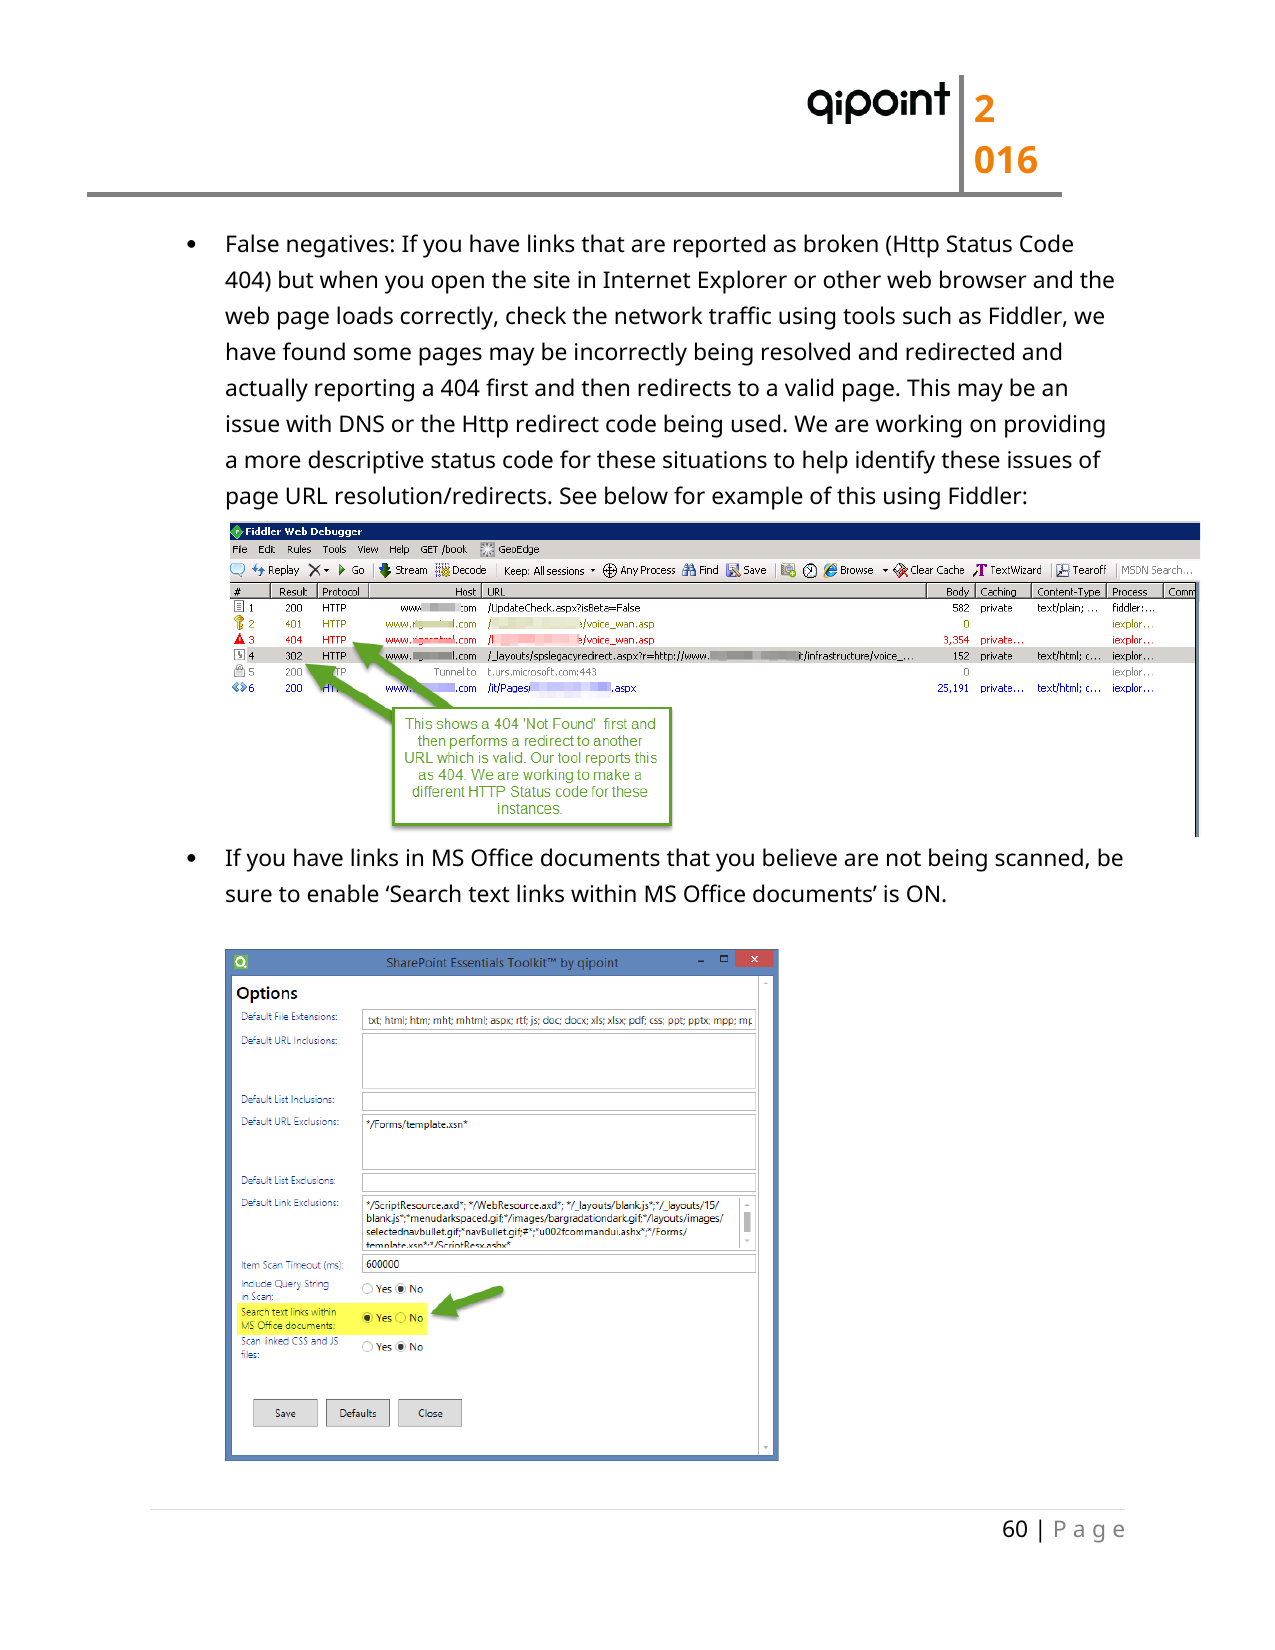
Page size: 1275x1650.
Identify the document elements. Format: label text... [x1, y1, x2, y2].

picture [807, 82, 950, 124]
list If you have links in MS Office documents that you believe are not being scanned, be sure to enable ‘Search text links within MS Office documents’ is ON. [187, 842, 1125, 909]
picture [225, 515, 1200, 837]
picture [225, 949, 779, 1461]
list False negatives: If you have links that are reported as broken (Http Status Code 404) but when you open the site in Internet Explorer or other web browser and the web page loads correctly, check the network traffic using tools such as Fiddler, we have found some pages may be incorrectly being resolved and redirected and actually reporting a 404 first and then redirects to a valid page. This may be an issue with DNS or the Http redirect code being used. We are working on providing a more descriptive status code for these situations to help identify these issues of page URL resolution/redirects. See below for example of this using Fiddler: [187, 228, 1125, 511]
